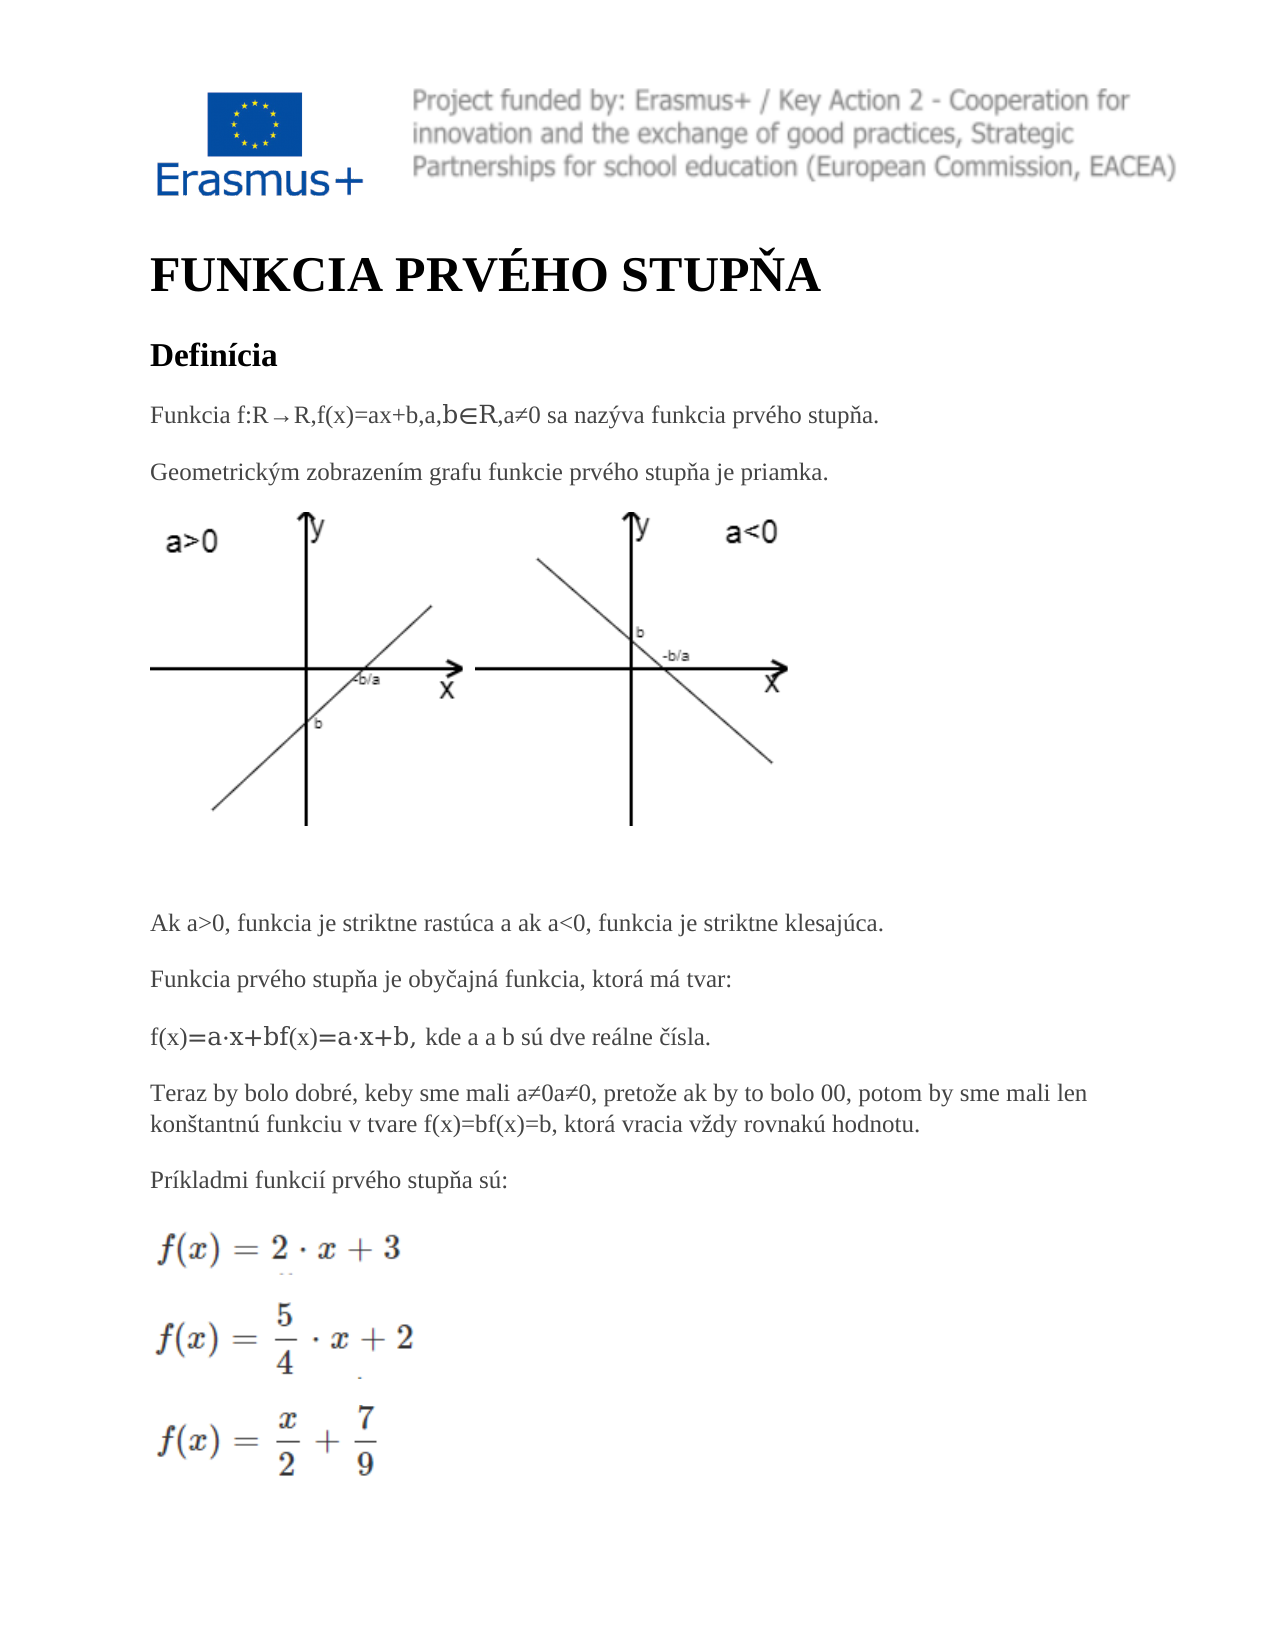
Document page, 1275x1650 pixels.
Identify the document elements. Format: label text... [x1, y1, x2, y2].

subtitle FUNKCIA PRVÉHO STUPŇA [150, 244, 1125, 302]
text Funkcia f:R→R,f(x)=ax+b,a,b∈R,a≠0 sa nazýva funkcia prvého stupňa. [150, 399, 1125, 429]
picture [150, 512, 463, 826]
picture [475, 512, 788, 826]
picture [150, 75, 365, 198]
picture [150, 1301, 443, 1379]
picture [403, 76, 1182, 186]
text Ak a>0, funkcia je striktne rastúca a ak a<0, funkcia je striktne klesajúca. [150, 908, 1125, 937]
text Príkladmi funkcií prvého stupňa sú: [150, 1165, 1125, 1194]
text f(x)=a⋅x+bf(x)=a⋅x+b, kde a a b sú dve reálne čísla. [150, 1021, 1125, 1051]
text Teraz by bolo dobré, keby sme mali a≠0a≠0, pretože ak by to bolo 00, potom by sme mali len konštantnú funkciu v tvare f(x)=bf(x)=b, ktorá vracia vždy rovnakú hodnotu. [150, 1078, 1125, 1138]
text Geometrickým zobrazením grafu funkcie prvého stupňa je priamka. [150, 457, 1125, 485]
picture [150, 1221, 419, 1275]
text Funkcia prvého stupňa je obyčajná funkcia, ktorá má tvar: [150, 964, 1125, 993]
picture [150, 1405, 394, 1479]
text Definícia [150, 336, 1125, 374]
